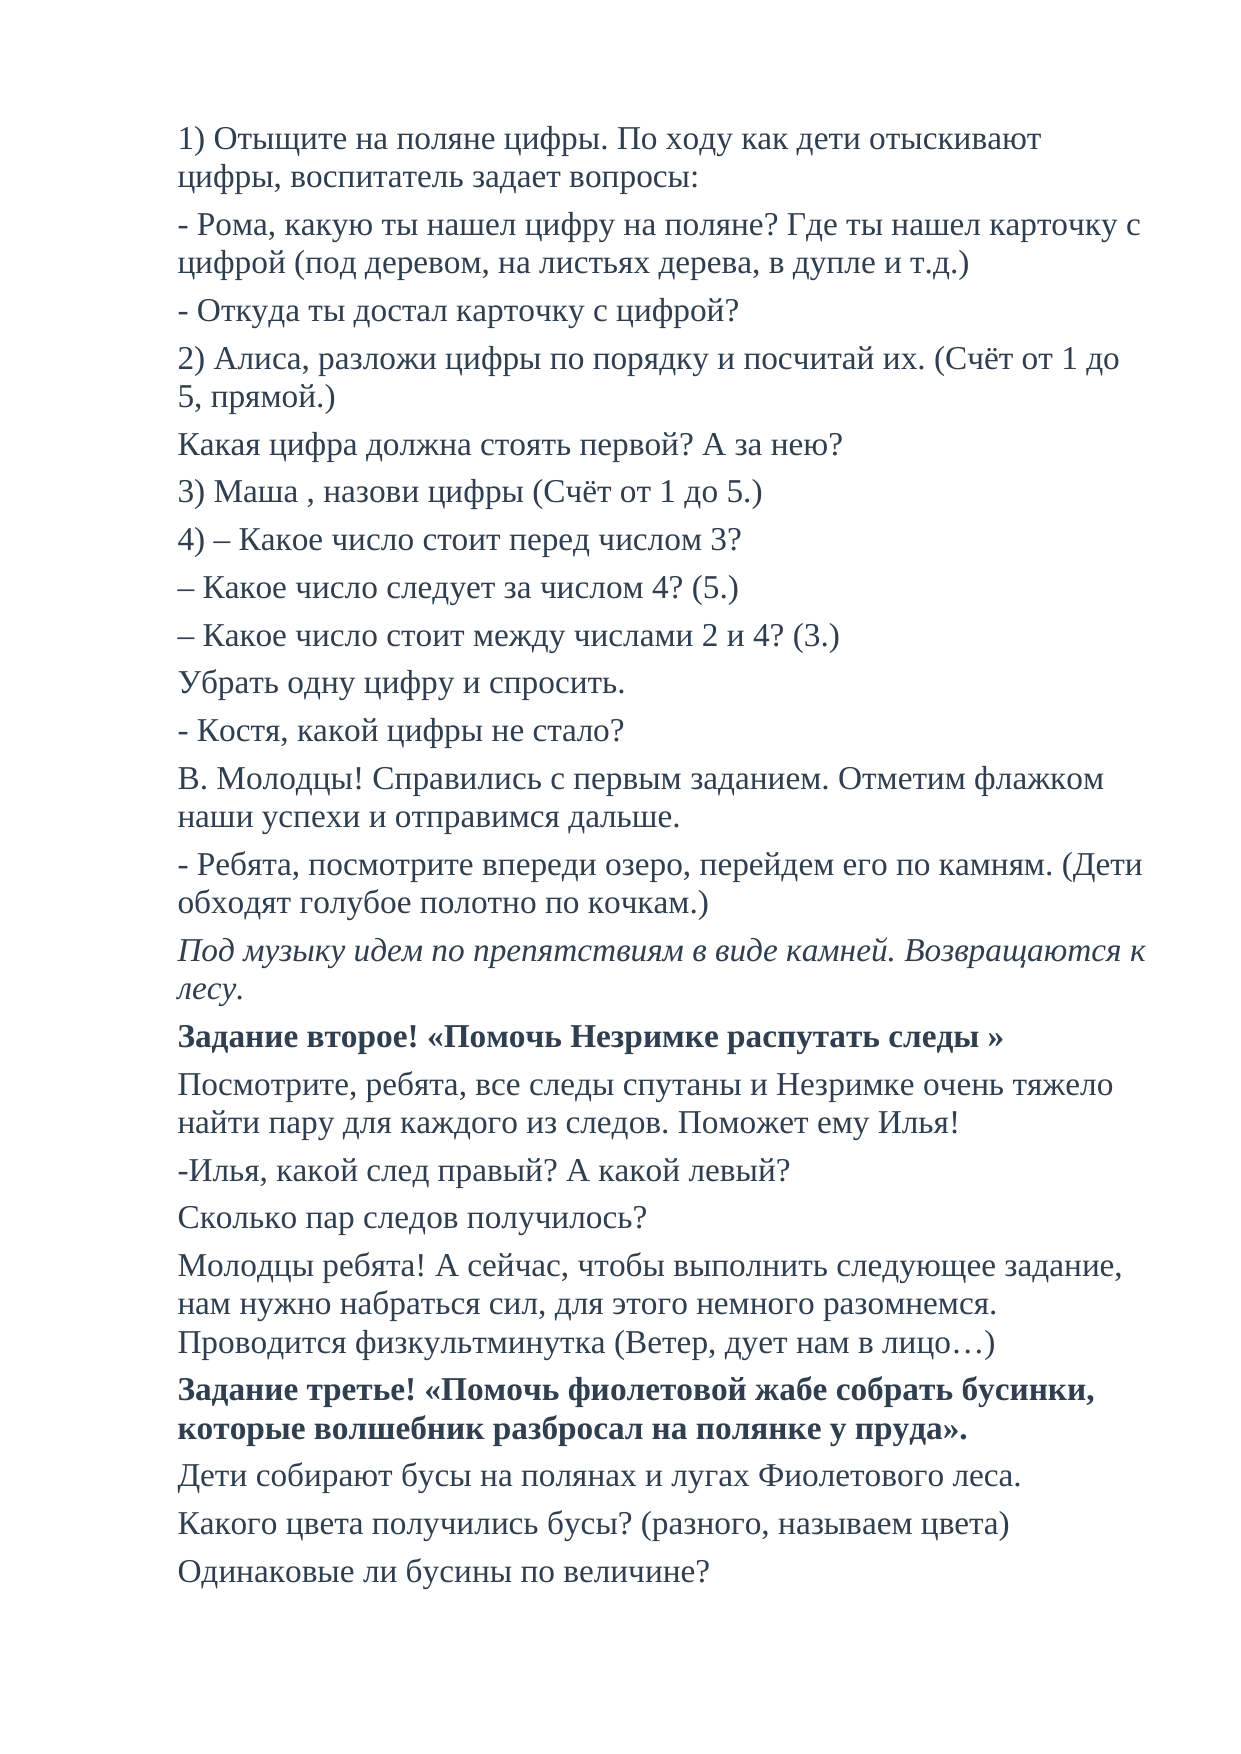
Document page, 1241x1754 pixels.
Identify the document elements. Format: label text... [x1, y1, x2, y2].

text – Какое число стоит между числами 2 и 4? (3.) [177, 615, 1152, 653]
text Убрать одну цифру и спросить. [177, 662, 1152, 701]
text 1) Отыщите на поляне цифры. По ходу как дети отыскивают цифры, воспитатель задает вопросы: [177, 118, 1152, 195]
text - Откуда ты достал карточку с цифрой? [177, 290, 1152, 328]
text 2) Алиса, разложи цифры по порядку и посчитай их. (Счёт от 1 до 5, прямой.) [177, 338, 1152, 414]
text Задание третье! «Помочь фиолетовой жабе собрать бусинки, которые волшебник разбросал на полянке у пруда». [177, 1369, 1152, 1446]
text В. Молодцы! Справились с первым заданием. Отметим флажком наши успехи и отправимся дальше. [177, 758, 1152, 834]
text Задание второе! «Помочь Незримке распутать следы » [177, 1016, 1152, 1054]
text Одинаковые ли бусины по величине? [177, 1551, 1152, 1589]
text 3) Маша , назови цифры (Счёт от 1 до 5.) [177, 472, 1152, 510]
text - Костя, какой цифры не стало? [177, 710, 1152, 748]
text Какого цвета получились бусы? (разного, называем цвета) [177, 1503, 1152, 1542]
text Какая цифра должна стоять первой? А за нею? [177, 424, 1152, 462]
text Сколько пар следов получилось? [177, 1197, 1152, 1236]
text 4) – Какое число стоит перед числом 3? [177, 519, 1152, 558]
text Посмотрите, ребята, все следы спутаны и Незримке очень тяжело найти пару для каждого из следов. Поможет ему Илья! [177, 1064, 1152, 1140]
text Дети собирают бусы на полянах и лугах Фиолетового леса. [177, 1456, 1152, 1494]
text – Какое число следует за числом 4? (5.) [177, 567, 1152, 605]
text Под музыку идем по препятствиям в виде камней. Возвращаются к лесу. [177, 930, 1152, 1007]
text Молодцы ребята! А сейчас, чтобы выполнить следующее задание, нам нужно набраться сил, для этого немного разомнемся. Проводится физкультминутка (Ветер, дует нам в лицо…) [177, 1245, 1152, 1360]
text -Илья, какой след правый? А какой левый? [177, 1150, 1152, 1188]
text - Рома, какую ты нашел цифру на поляне? Где ты нашел карточку с цифрой (под деревом, на листьях дерева, в дупле и т.д.) [177, 204, 1152, 281]
text - Ребята, посмотрите впереди озеро, перейдем его по камням. (Дети обходят голубое полотно по кочкам.) [177, 844, 1152, 921]
